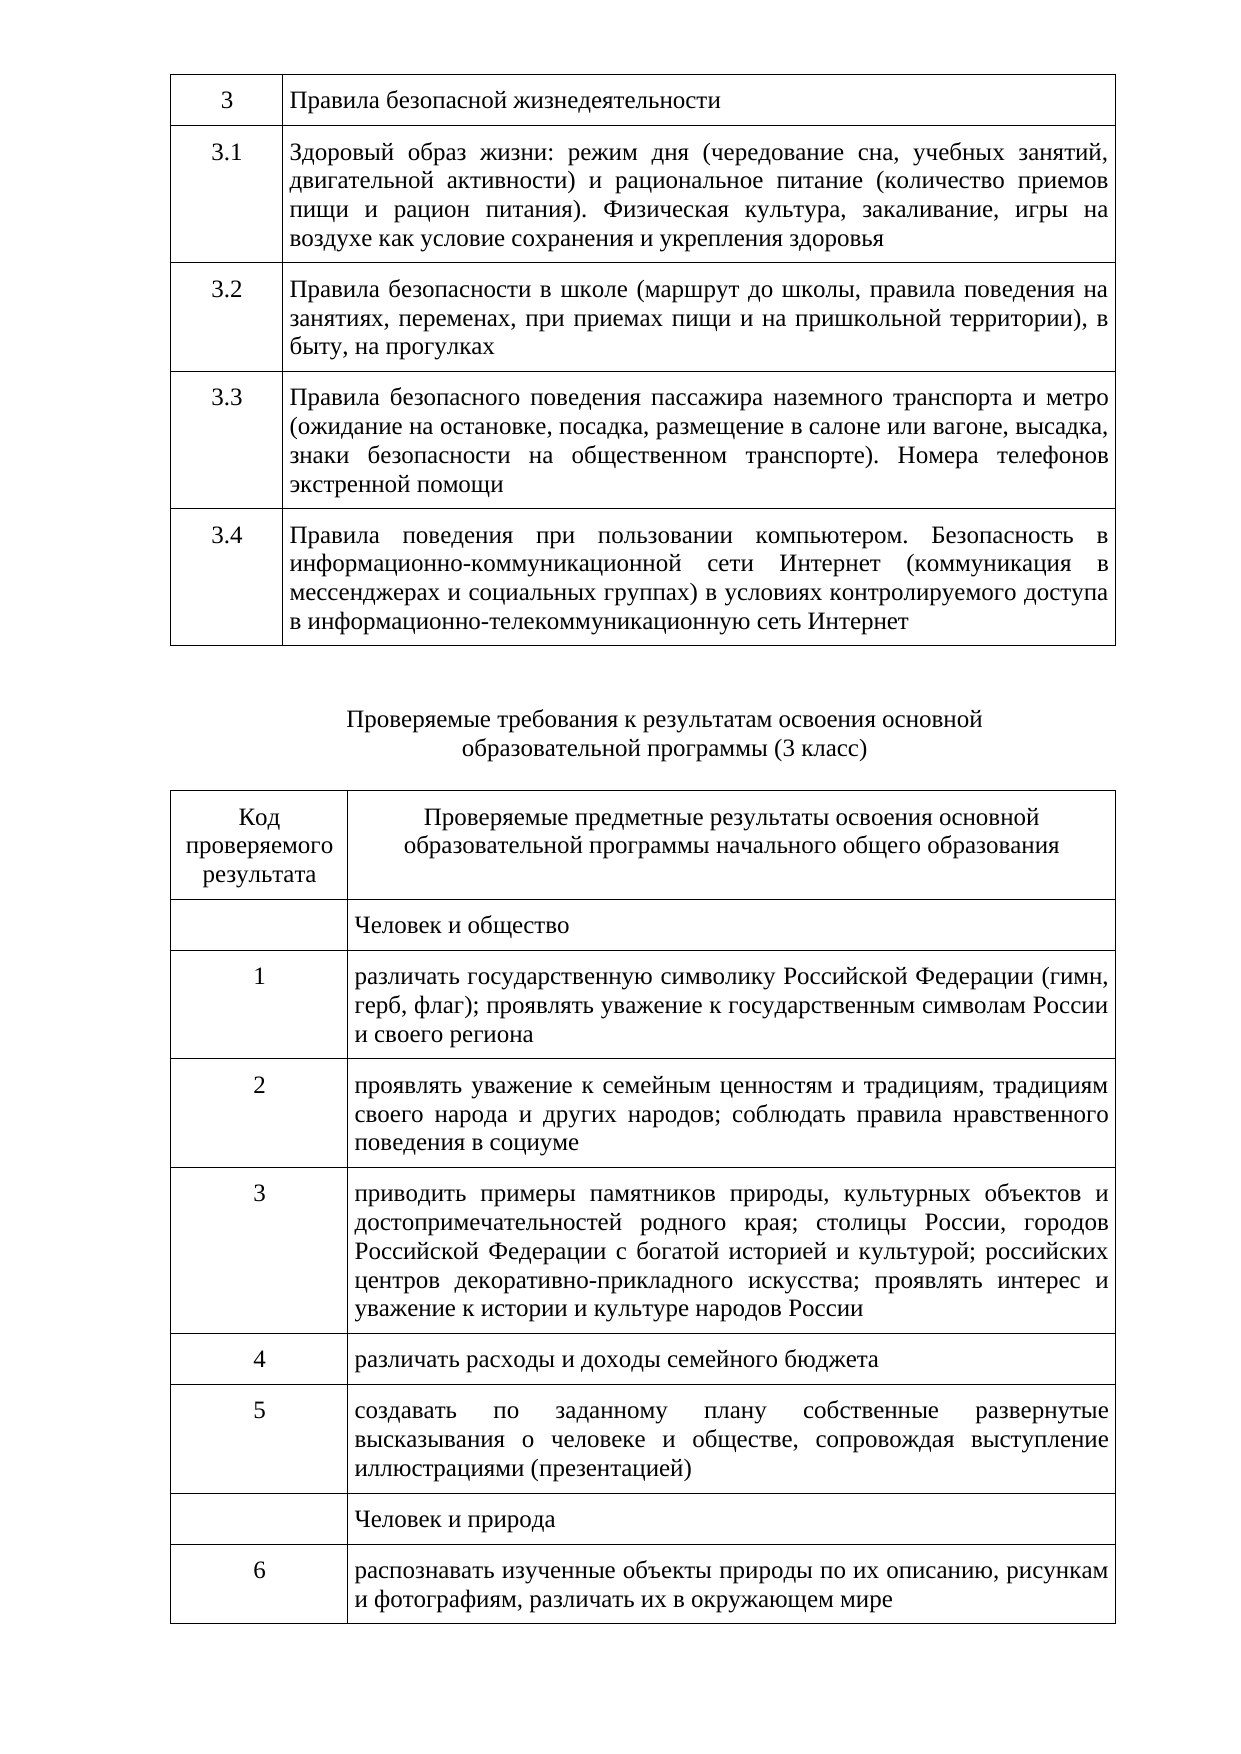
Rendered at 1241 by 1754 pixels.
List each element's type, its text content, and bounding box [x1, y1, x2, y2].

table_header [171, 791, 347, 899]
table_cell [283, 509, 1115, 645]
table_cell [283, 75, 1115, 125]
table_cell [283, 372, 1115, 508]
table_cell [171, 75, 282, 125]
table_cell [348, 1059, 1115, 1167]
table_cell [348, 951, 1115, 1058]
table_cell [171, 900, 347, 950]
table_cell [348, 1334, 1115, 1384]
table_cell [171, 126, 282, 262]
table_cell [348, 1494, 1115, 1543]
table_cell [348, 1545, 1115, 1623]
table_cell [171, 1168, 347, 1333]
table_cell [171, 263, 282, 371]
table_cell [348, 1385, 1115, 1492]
text Проверяемые требования к результатам освоения основной [177, 704, 1152, 733]
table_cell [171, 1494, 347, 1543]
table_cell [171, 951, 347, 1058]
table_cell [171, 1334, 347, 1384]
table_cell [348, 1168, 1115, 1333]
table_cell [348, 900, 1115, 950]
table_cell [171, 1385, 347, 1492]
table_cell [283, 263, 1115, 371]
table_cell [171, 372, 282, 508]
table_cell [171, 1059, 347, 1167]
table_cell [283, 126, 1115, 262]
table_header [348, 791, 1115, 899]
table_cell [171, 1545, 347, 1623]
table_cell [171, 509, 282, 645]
text образовательной программы (3 класс) [177, 733, 1152, 761]
